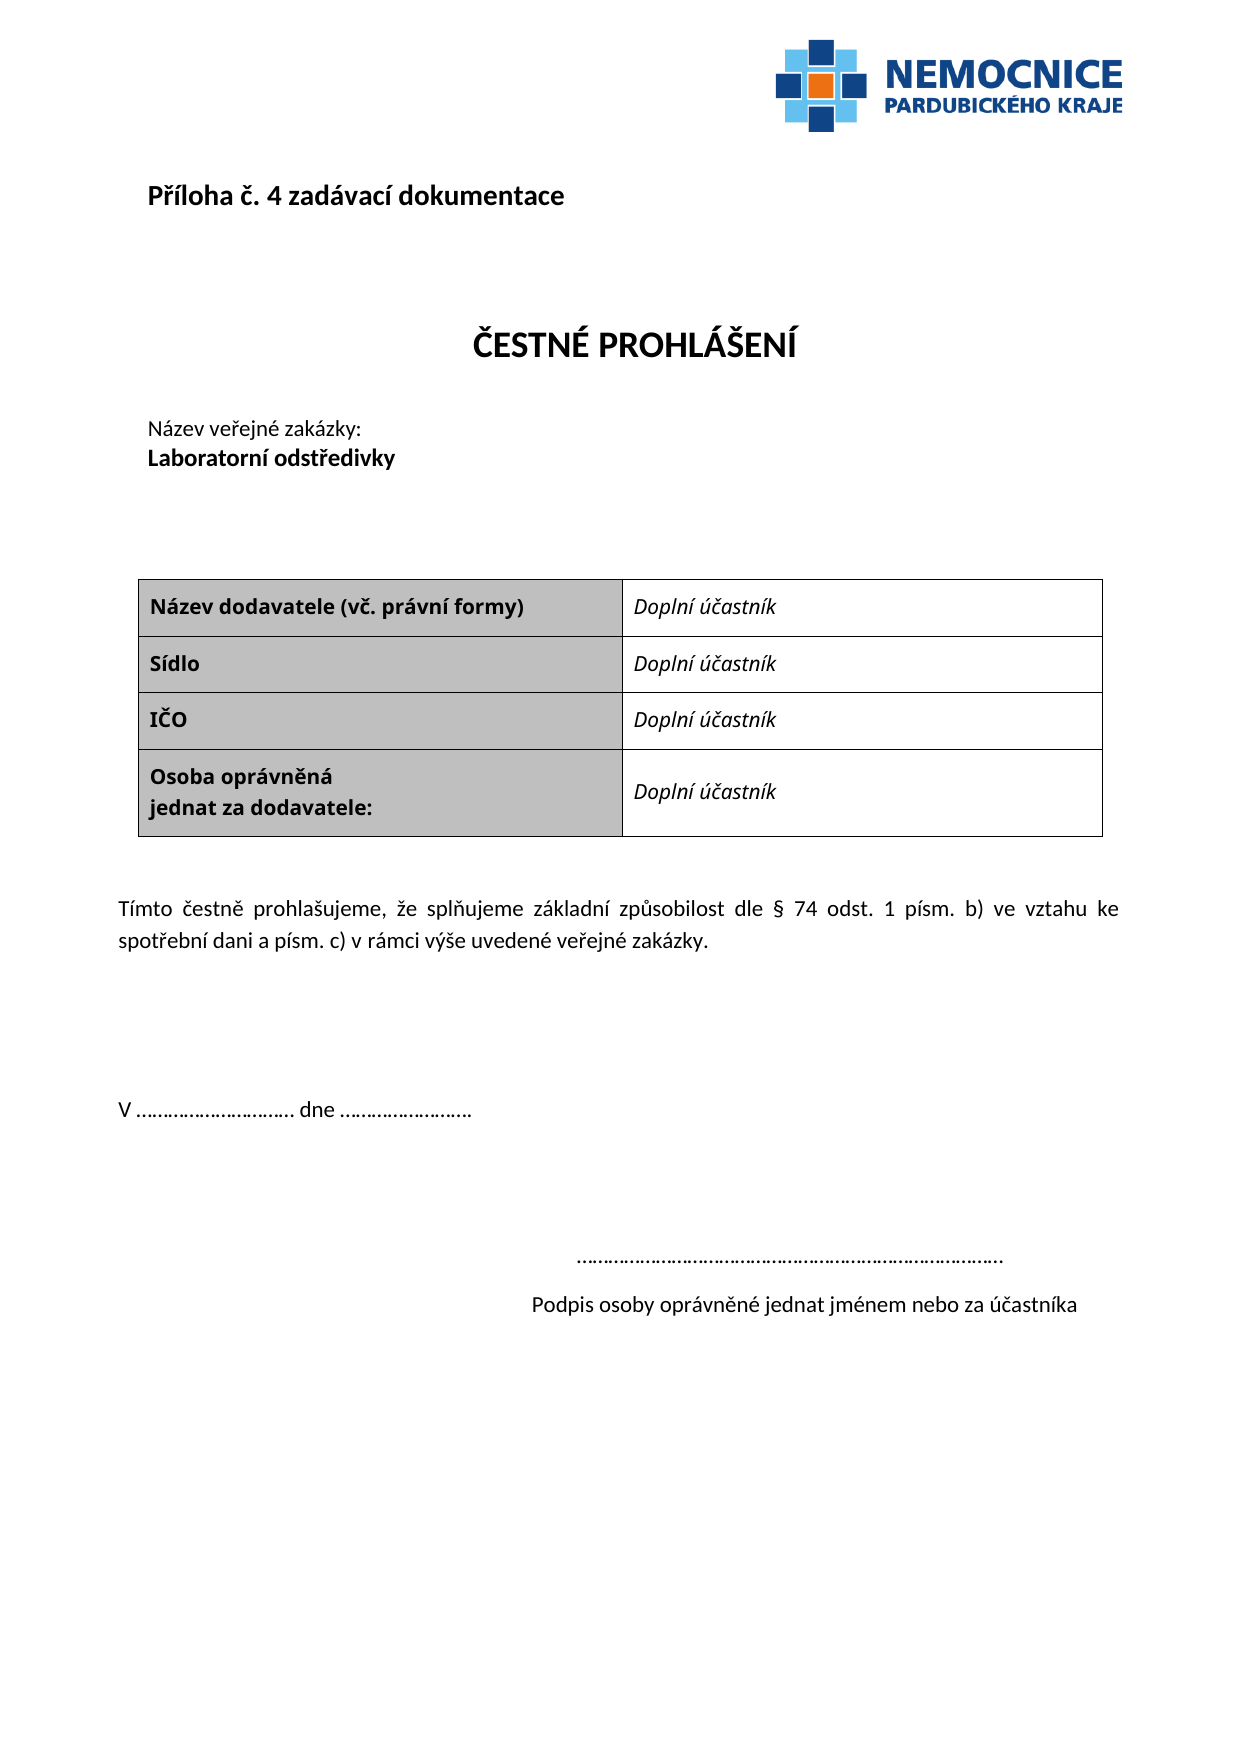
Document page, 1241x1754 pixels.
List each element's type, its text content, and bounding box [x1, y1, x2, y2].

table_cell Doplní účastník [623, 750, 1102, 836]
text Příloha č. 4 zadávací dokumentace [148, 177, 1122, 213]
text V ………………………… dne ……………………. [118, 1095, 1122, 1123]
table_cell Osoba oprávněná jednat za dodavatele: [139, 750, 622, 836]
text ……………………………………………………………………… [118, 1242, 1122, 1270]
text Podpis osoby oprávněné jednat jménem nebo za účastníka [118, 1291, 1122, 1318]
table_cell Doplní účastník [623, 637, 1102, 692]
table_header Doplní účastník [623, 580, 1102, 636]
text Tímto čestně prohlašujeme, že splňujeme základní způsobilost dle § 74 odst. 1 písm. b) ve vztahu ke spotřební dani a písm. c) v rámci výše uvedené veřejné zakázky. [118, 894, 1122, 954]
text ČESTNÉ PROHLÁŠENÍ [148, 321, 1122, 367]
picture [774, 38, 1123, 133]
text Laboratorní odstředivky [148, 442, 1122, 473]
table_cell IČO [139, 693, 622, 749]
table_header Název dodavatele (vč. právní formy) [139, 580, 622, 636]
table_cell Doplní účastník [623, 693, 1102, 749]
table_cell Sídlo [139, 637, 622, 692]
text Název veřejné zakázky: [118, 414, 1122, 442]
